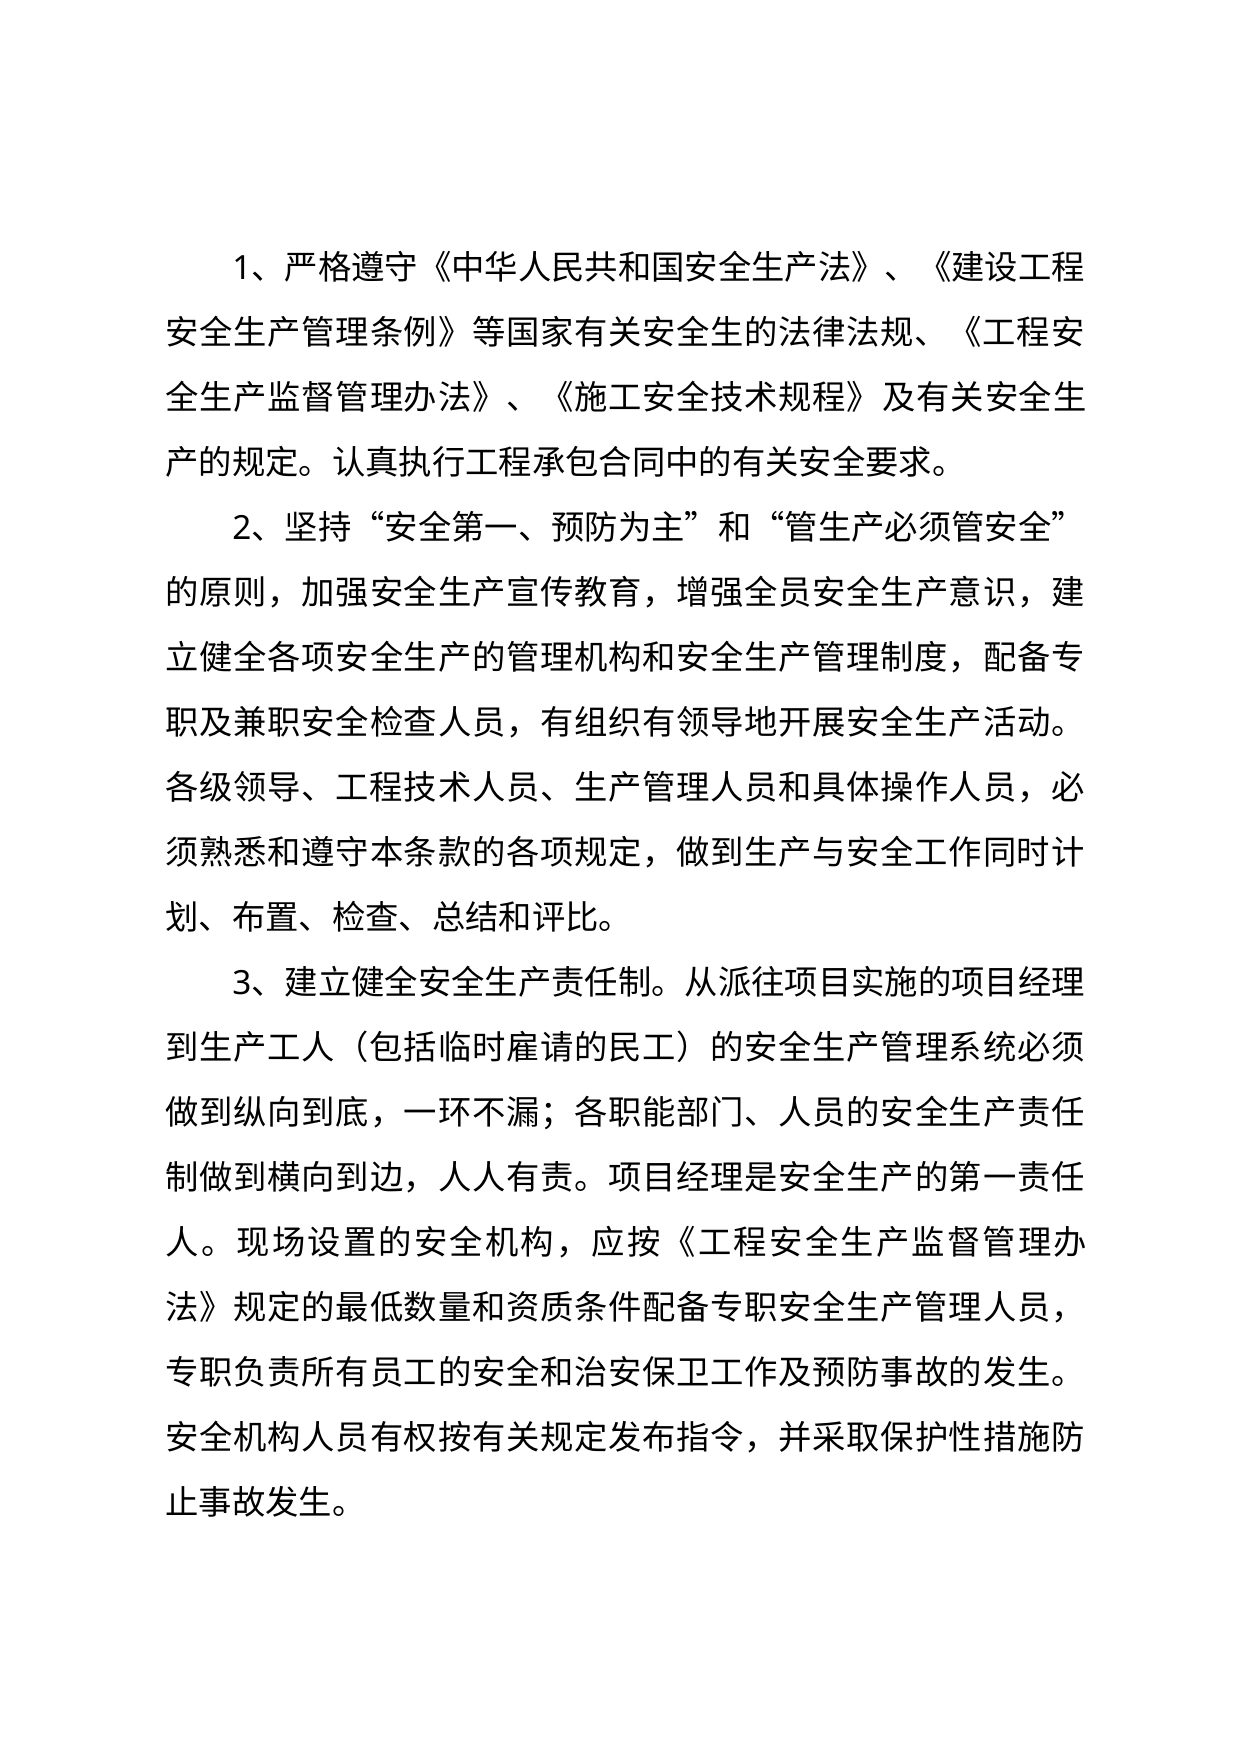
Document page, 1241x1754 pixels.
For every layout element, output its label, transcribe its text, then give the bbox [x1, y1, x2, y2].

text 3、建立健全安全生产责任制。从派往项目实施的项目经理到生产工人（包括临时雇请的民工）的安全生产管理系统必须做到纵向到底，一环不漏；各职能部门、人员的安全生产责任制做到横向到边，人人有责。项目经理是安全生产的第一责任人。现场设置的安全机构，应按《工程安全生产监督管理办法》规定的最低数量和资质条件配备专职安全生产管理人员，专职负责所有员工的安全和治安保卫工作及预防事故的发生。安全机构人员有权按有关规定发布指令，并采取保护性措施防止事故发生。 [165, 948, 1087, 1533]
text 1、严格遵守《中华人民共和国安全生产法》、《建设工程安全生产管理条例》等国家有关安全生的法律法规、《工程安全生产监督管理办法》、《施工安全技术规程》及有关安全生产的规定。认真执行工程承包合同中的有关安全要求。 [165, 233, 1087, 493]
text 2、坚持“安全第一、预防为主”和“管生产必须管安全”的原则，加强安全生产宣传教育，增强全员安全生产意识，建立健全各项安全生产的管理机构和安全生产管理制度，配备专职及兼职安全检查人员，有组织有领导地开展安全生产活动。各级领导、工程技术人员、生产管理人员和具体操作人员，必须熟悉和遵守本条款的各项规定，做到生产与安全工作同时计划、布置、检查、总结和评比。 [165, 493, 1087, 948]
